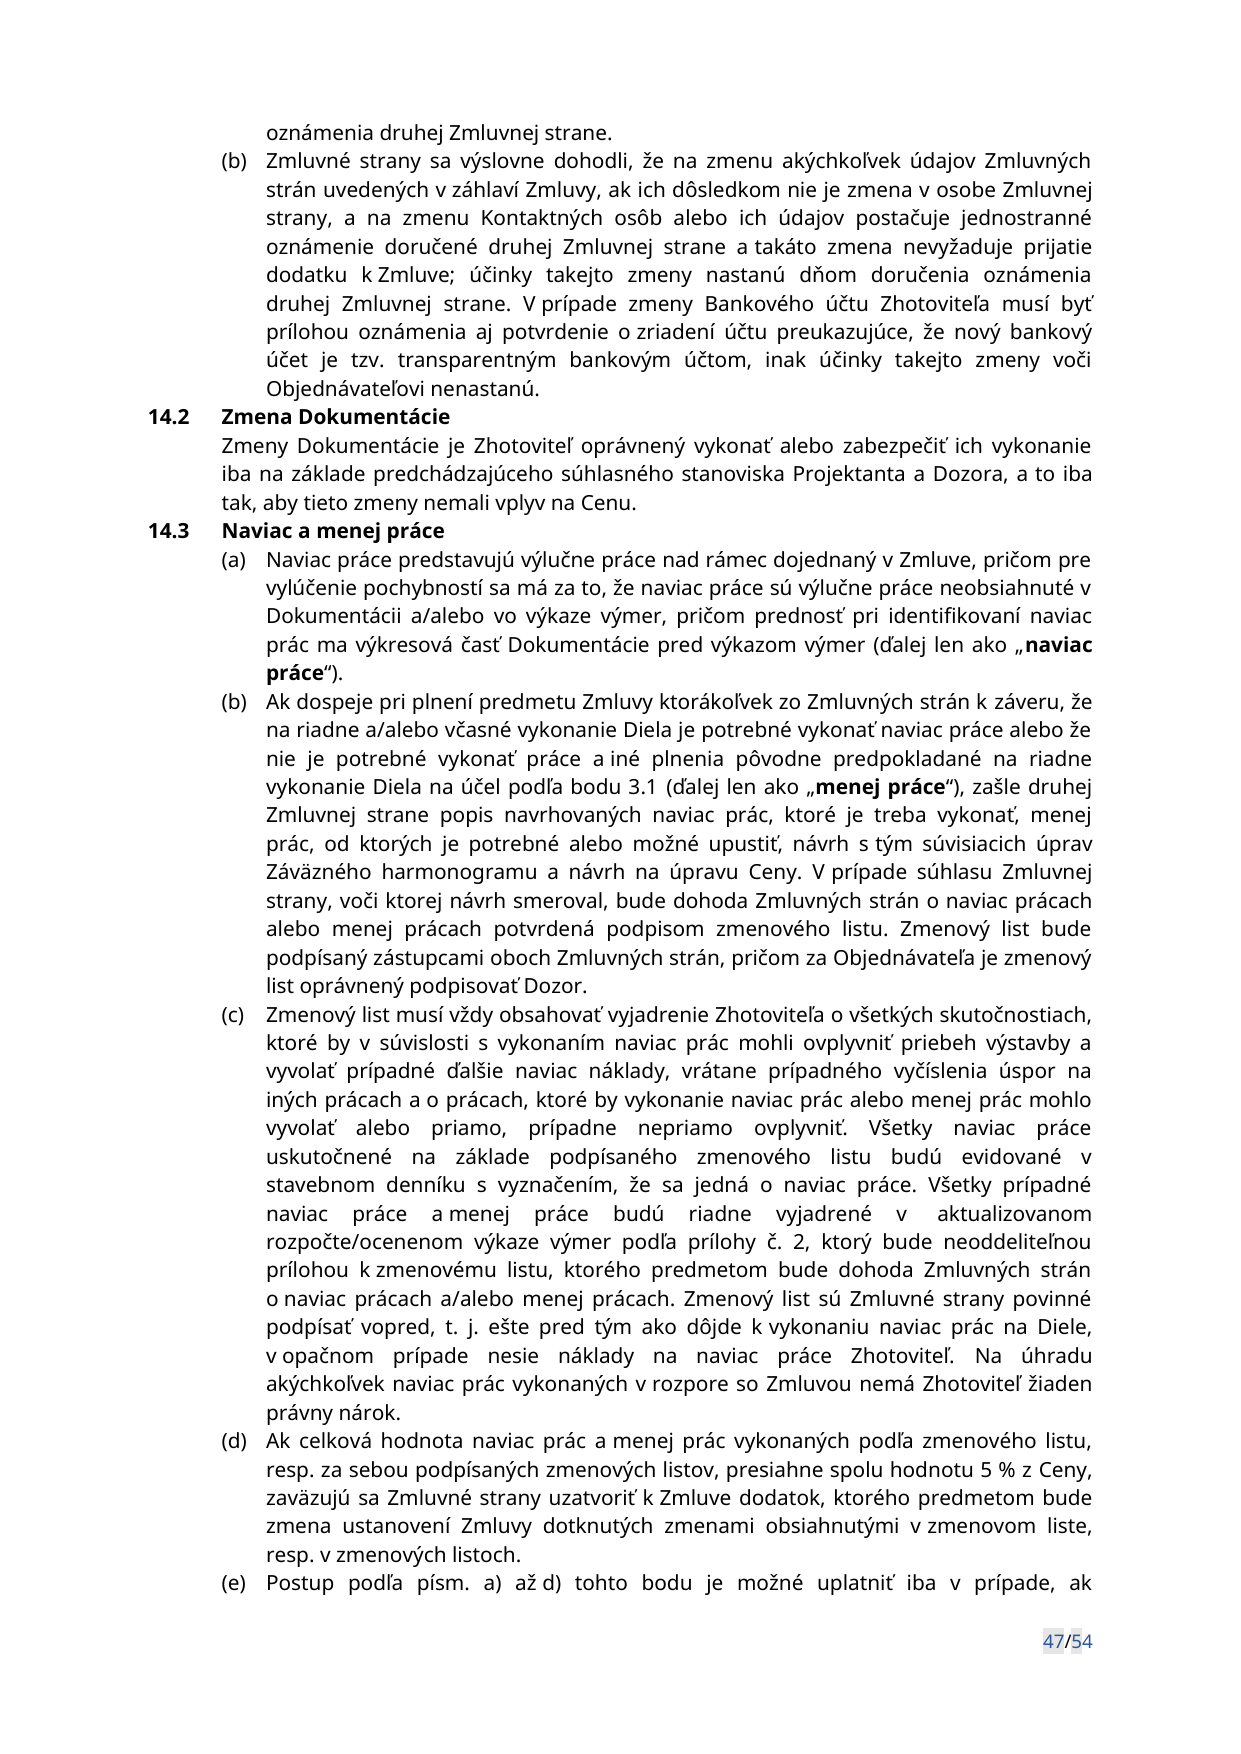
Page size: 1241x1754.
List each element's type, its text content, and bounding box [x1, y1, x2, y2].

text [221, 118, 1093, 147]
text 14.3 Naviac a menej práce [148, 516, 1093, 545]
text (a) Naviac práce predstavujú výlučne práce nad rámec dojednaný v Zmluve, pričom pre vylúčenie pochybností sa má za to, že naviac práce sú výlučne práce neobsiahnuté v Dokumentácii a/alebo vo výkaze výmer, pričom prednosť pri identifikovaní naviac prác ma výkresová časť Dokumentácie pred výkazom výmer (ďalej len ako „naviac práce“). [221, 545, 1093, 687]
text 14.2 Zmena Dokumentácie [148, 402, 1093, 431]
text (c) Zmenový list musí vždy obsahovať vyjadrenie Zhotoviteľa o všetkých skutočnostiach, ktoré by v súvislosti s vykonaním naviac prác mohli ovplyvniť priebeh výstavby a vyvolať prípadné ďalšie naviac náklady, vrátane prípadného vyčíslenia úspor na iných prácach a o prácach, ktoré by vykonanie naviac prác alebo menej prác mohlo vyvolať alebo priamo, prípadne nepriamo ovplyvniť. Všetky naviac práce uskutočnené na základe podpísaného zmenového listu budú evidované v stavebnom denníku s vyznačením, že sa jedná o naviac práce. Všetky prípadné naviac práce a menej práce budú riadne vyjadrené v aktualizovanom rozpočte/ocenenom výkaze výmer podľa prílohy č. 2, ktorý bude neoddeliteľnou prílohou k zmenovému listu, ktorého predmetom bude dohoda Zmluvných strán o naviac prácach a/alebo menej prácach. Zmenový list sú Zmluvné strany povinné podpísať vopred, t. j. ešte pred tým ako dôjde k vykonaniu naviac prác na Diele, v opačnom prípade nesie náklady na naviac práce Zhotoviteľ. Na úhradu akýchkoľvek naviac prác vykonaných v rozpore so Zmluvou nemá Zhotoviteľ žiaden právny nárok. [221, 1000, 1093, 1426]
text Zmeny Dokumentácie je Zhotoviteľ oprávnený vykonať alebo zabezpečiť ich vykonanie iba na základe predchádzajúceho súhlasného stanoviska Projektanta a Dozora, a to iba tak, aby tieto zmeny nemali vplyv na Cenu. [221, 431, 1093, 516]
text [221, 1568, 1093, 1597]
text (b) Zmluvné strany sa výslovne dohodli, že na zmenu akýchkoľvek údajov Zmluvných strán uvedených v záhlaví Zmluvy, ak ich dôsledkom nie je zmena v osobe Zmluvnej strany, a na zmenu Kontaktných osôb alebo ich údajov postačuje jednostranné oznámenie doručené druhej Zmluvnej strane a takáto zmena nevyžaduje prijatie dodatku k Zmluve; účinky takejto zmeny nastanú dňom doručenia oznámenia druhej Zmluvnej strane. V prípade zmeny Bankového účtu Zhotoviteľa musí byť prílohou oznámenia aj potvrdenie o zriadení účtu preukazujúce, že nový bankový účet je tzv. transparentným bankovým účtom, inak účinky takejto zmeny voči Objednávateľovi nenastanú. [221, 147, 1093, 402]
text (d) Ak celková hodnota naviac prác a menej prác vykonaných podľa zmenového listu, resp. za sebou podpísaných zmenových listov, presiahne spolu hodnotu 5 % z Ceny, zaväzujú sa Zmluvné strany uzatvoriť k Zmluve dodatok, ktorého predmetom bude zmena ustanovení Zmluvy dotknutých zmenami obsiahnutými v zmenovom liste, resp. v zmenových listoch. [221, 1426, 1093, 1568]
text (b) Ak dospeje pri plnení predmetu Zmluvy ktorákoľvek zo Zmluvných strán k záveru, že na riadne a/alebo včasné vykonanie Diela je potrebné vykonať naviac práce alebo že nie je potrebné vykonať práce a iné plnenia pôvodne predpokladané na riadne vykonanie Diela na účel podľa bodu 3.1 (ďalej len ako „menej práce“), zašle druhej Zmluvnej strane popis navrhovaných naviac prác, ktoré je treba vykonať, menej prác, od ktorých je potrebné alebo možné upustiť, návrh s tým súvisiacich úprav Záväzného harmonogramu a návrh na úpravu Ceny. V prípade súhlasu Zmluvnej strany, voči ktorej návrh smeroval, bude dohoda Zmluvných strán o naviac prácach alebo menej prácach potvrdená podpisom zmenového listu. Zmenový list bude podpísaný zástupcami oboch Zmluvných strán, pričom za Objednávateľa je zmenový list oprávnený podpisovať Dozor. [221, 687, 1093, 1000]
